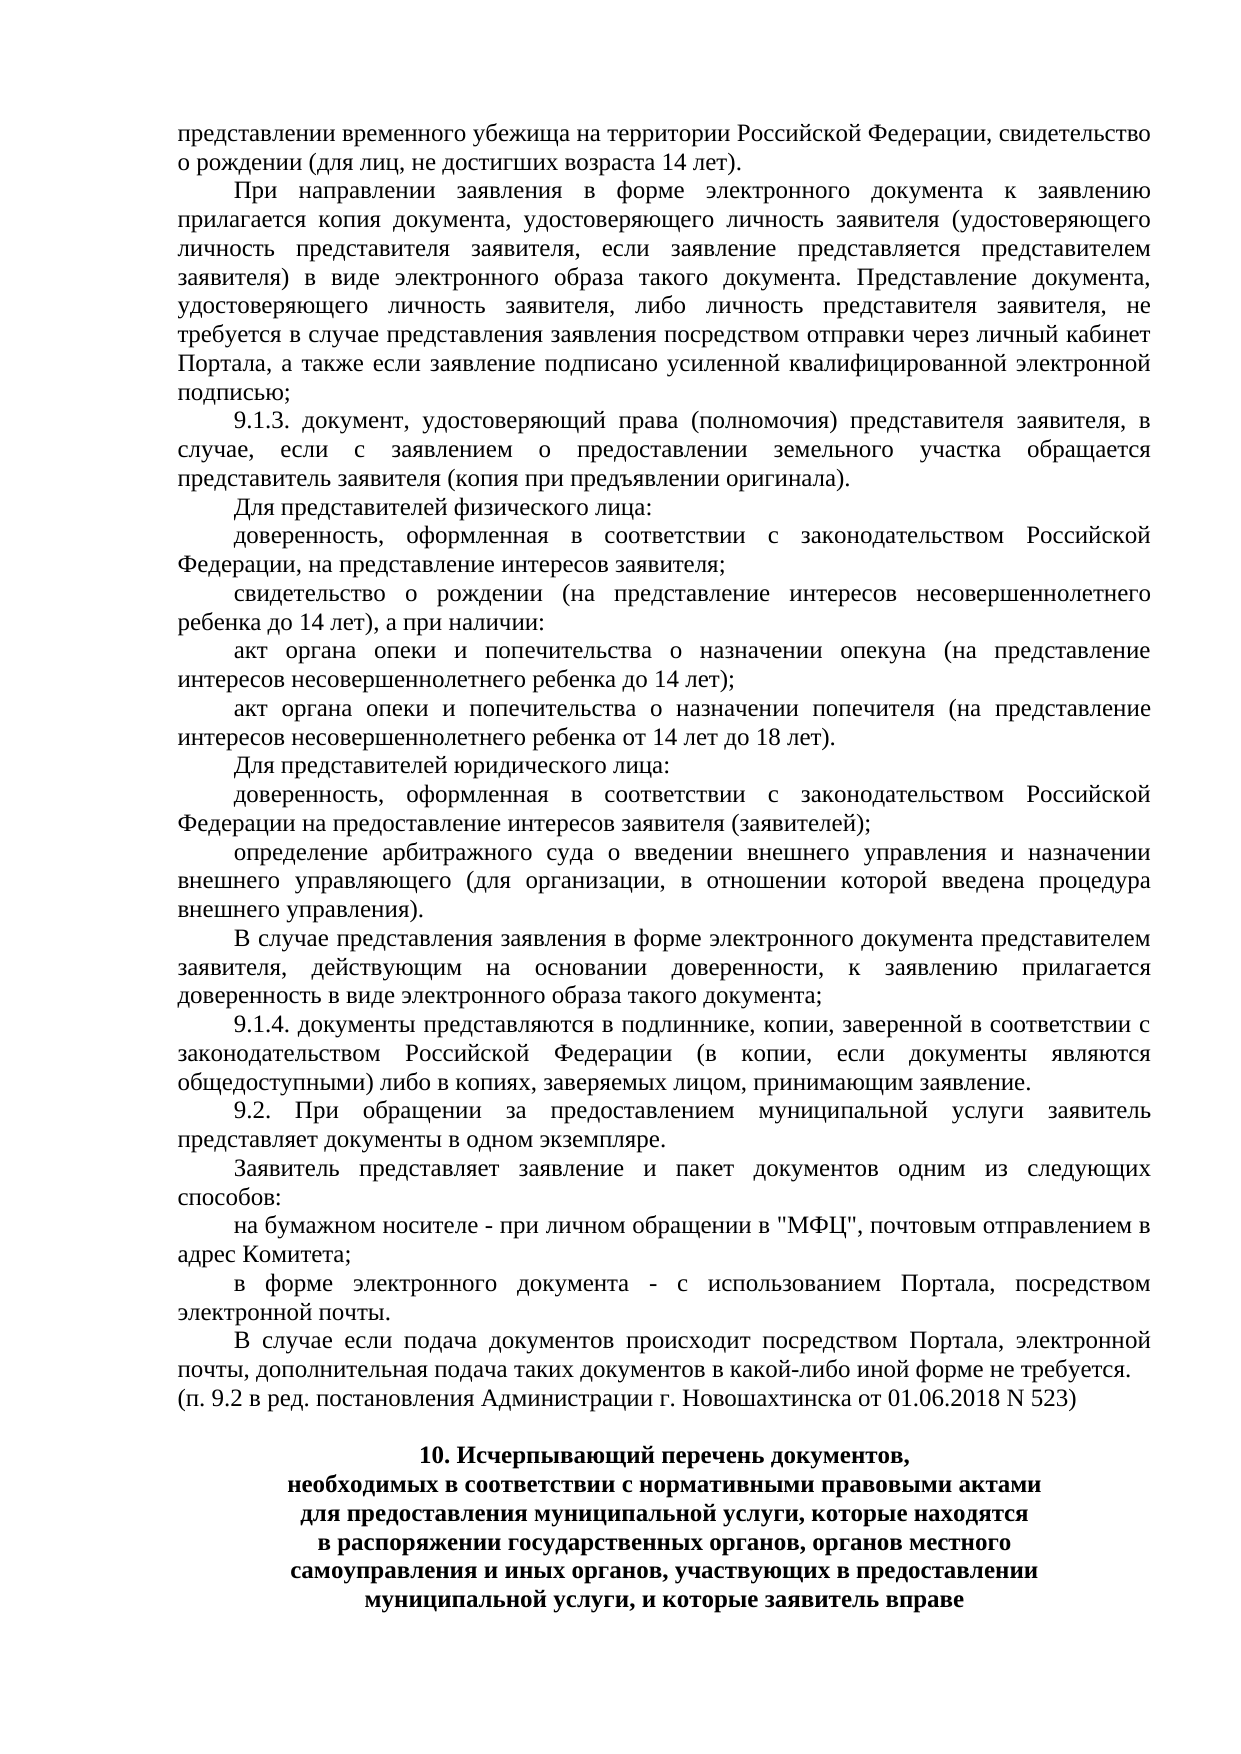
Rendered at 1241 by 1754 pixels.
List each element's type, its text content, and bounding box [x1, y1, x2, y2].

text (п. 9.2 в ред. постановления Администрации г. Новошахтинска от 01.06.2018 N 523) [177, 1383, 1152, 1412]
title самоуправления и иных органов, участвующих в предоставлении [177, 1556, 1152, 1584]
text акт органа опеки и попечительства о назначении опекуна (на представление интересов несовершеннолетнего ребенка до 14 лет); [177, 636, 1152, 693]
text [177, 118, 1152, 176]
text доверенность, оформленная в соответствии с законодательством Российской Федерации, на представление интересов заявителя; [177, 521, 1152, 578]
text Для представителей юридического лица: [177, 751, 1152, 779]
text В случае представления заявления в форме электронного документа представителем заявителя, действующим на основании доверенности, к заявлению прилагается доверенность в виде электронного образа такого документа; [177, 923, 1152, 1009]
text Для представителей физического лица: [177, 492, 1152, 521]
text определение арбитражного суда о введении внешнего управления и назначении внешнего управляющего (для организации, в отношении которой введена процедура внешнего управления). [177, 837, 1152, 923]
title 10. Исчерпывающий перечень документов, [177, 1441, 1152, 1469]
text акт органа опеки и попечительства о назначении попечителя (на представление интересов несовершеннолетнего ребенка от 14 лет до 18 лет). [177, 693, 1152, 751]
text 9.2. При обращении за предоставлением муниципальной услуги заявитель представляет документы в одном экземпляре. [177, 1096, 1152, 1153]
text доверенность, оформленная в соответствии с законодательством Российской Федерации на предоставление интересов заявителя (заявителей); [177, 779, 1152, 837]
text 9.1.3. документ, удостоверяющий права (полномочия) представителя заявителя, в случае, если с заявлением о предоставлении земельного участка обращается представитель заявителя (копия при предъявлении оригинала). [177, 406, 1152, 492]
title необходимых в соответствии с нормативными правовыми актами [177, 1469, 1152, 1498]
title муниципальной услуги, и которые заявитель вправе [177, 1584, 1152, 1613]
text При направлении заявления в форме электронного документа к заявлению прилагается копия документа, удостоверяющего личность заявителя (удостоверяющего личность представителя заявителя, если заявление представляется представителем заявителя) в виде электронного образа такого документа. Представление документа, удостоверяющего личность заявителя, либо личность представителя заявителя, не требуется в случае представления заявления посредством отправки через личный кабинет Портала, а также если заявление подписано усиленной квалифицированной электронной подписью; [177, 176, 1152, 406]
text на бумажном носителе - при личном обращении в "МФЦ", почтовым отправлением в адрес Комитета; [177, 1211, 1152, 1268]
text 9.1.4. документы представляются в подлиннике, копии, заверенной в соответствии с законодательством Российской Федерации (в копии, если документы являются общедоступными) либо в копиях, заверяемых лицом, принимающим заявление. [177, 1009, 1152, 1096]
title для предоставления муниципальной услуги, которые находятся [177, 1498, 1152, 1527]
text свидетельство о рождении (на представление интересов несовершеннолетнего ребенка до 14 лет), а при наличии: [177, 578, 1152, 636]
text В случае если подача документов происходит посредством Портала, электронной почты, дополнительная подача таких документов в какой-либо иной форме не требуется. [177, 1326, 1152, 1383]
title в распоряжении государственных органов, органов местного [177, 1527, 1152, 1556]
text в форме электронного документа - с использованием Портала, посредством электронной почты. [177, 1268, 1152, 1326]
text Заявитель представляет заявление и пакет документов одним из следующих способов: [177, 1153, 1152, 1211]
